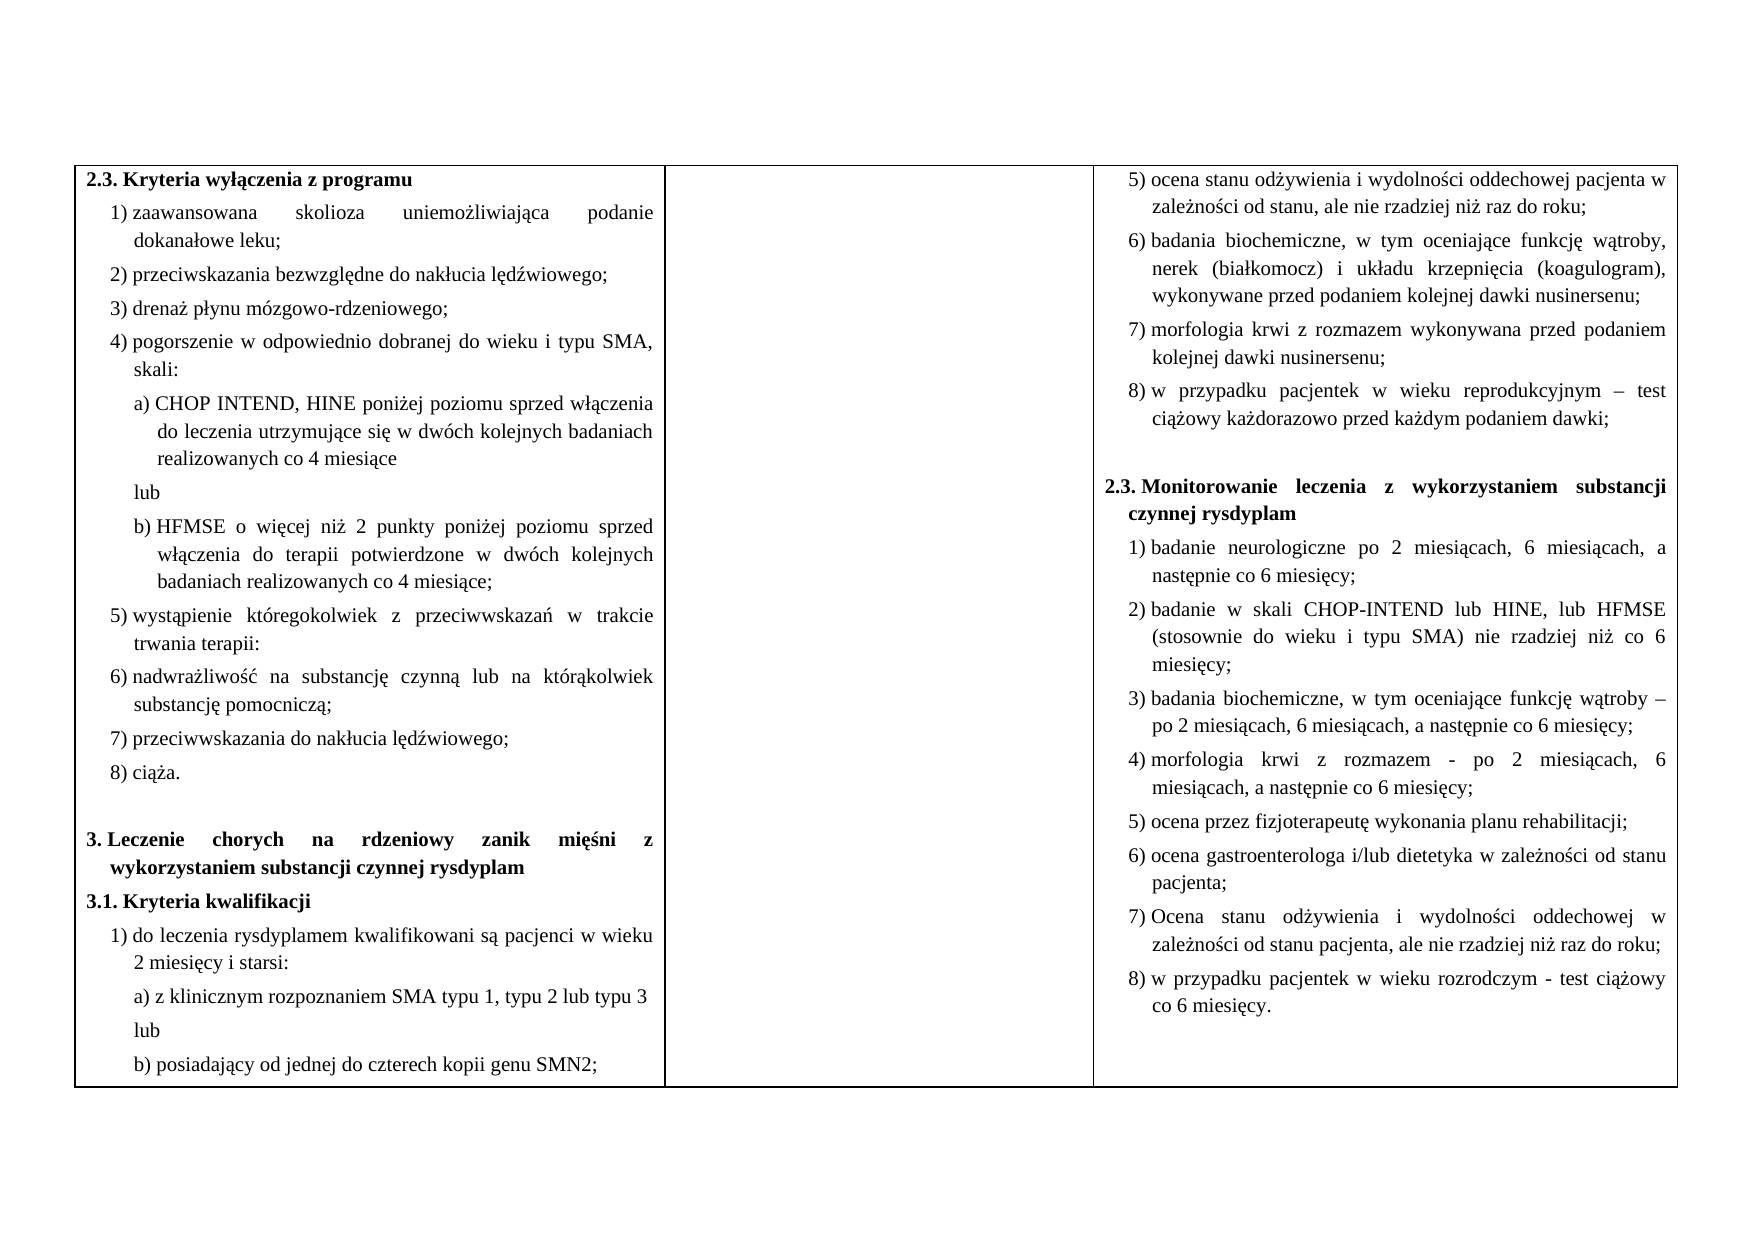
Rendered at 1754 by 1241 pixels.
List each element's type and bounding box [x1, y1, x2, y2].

table_cell [666, 166, 1093, 1086]
table_cell [76, 166, 664, 1086]
table_cell [1094, 166, 1677, 1086]
